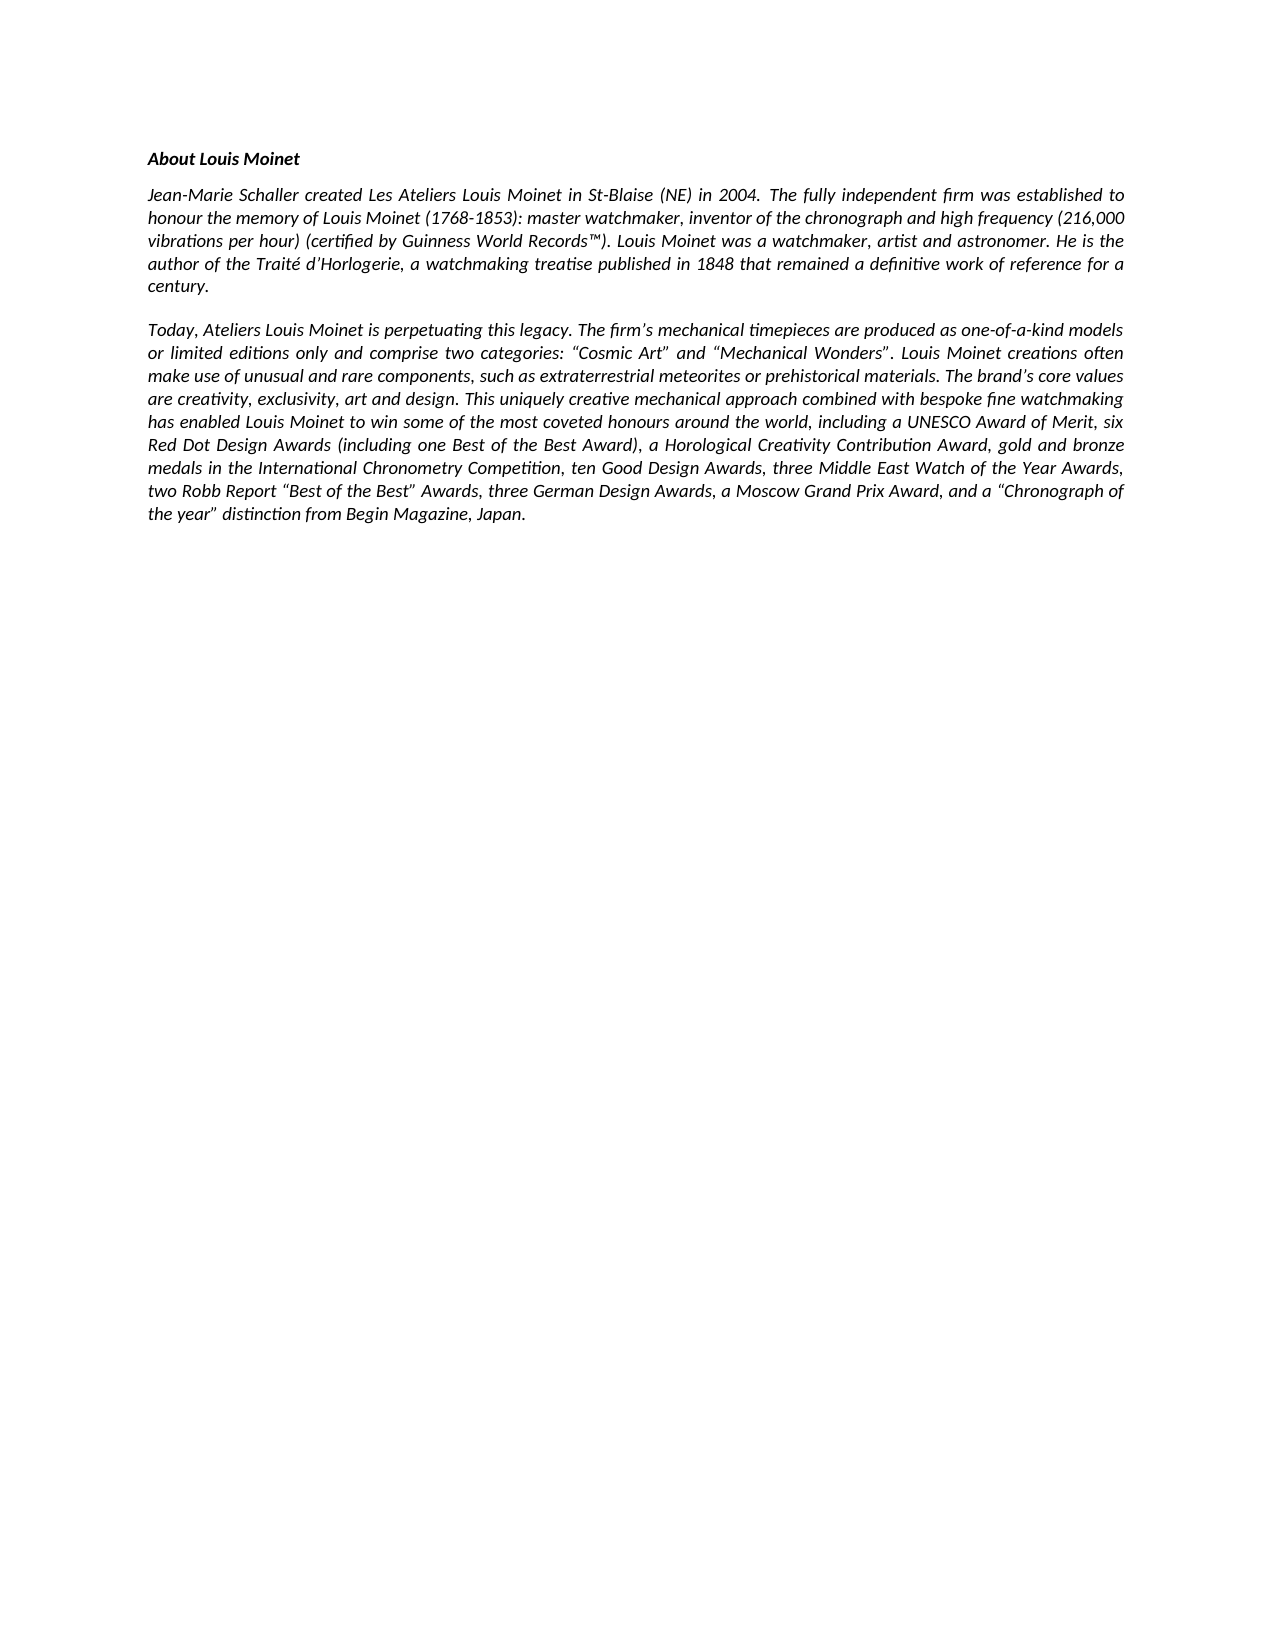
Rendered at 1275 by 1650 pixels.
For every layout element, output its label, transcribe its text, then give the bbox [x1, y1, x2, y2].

text Today, Ateliers Louis Moinet is perpetuating this legacy. The firm’s mechanical timepieces are produced as one-of-a-kind models or limited editions only and comprise two categories: “Cosmic Art” and “Mechanical Wonders”. Louis Moinet creations often make use of unusual and rare components, such as extraterrestrial meteorites or prehistorical materials. The brand’s core values are creativity, exclusivity, art and design. This uniquely creative mechanical approach combined with bespoke fine watchmaking has enabled Louis Moinet to win some of the most coveted honours around the world, including a UNESCO Award of Merit, six Red Dot Design Awards (including one Best of the Best Award), a Horological Creativity Contribution Award, gold and bronze medals in the International Chronometry Competition, ten Good Design Awards, three Middle East Watch of the Year Awards, two Robb Report “Best of the Best” Awards, three German Design Awards, a Moscow Grand Prix Award, and a “Chronograph of the year” distinction from Begin Magazine, Japan. [148, 318, 1127, 525]
text Jean-Marie Schaller created Les Ateliers Louis Moinet in St-Blaise (NE) in 2004. The fully independent firm was established to honour the memory of Louis Moinet (1768-1853): master watchmaker, inventor of the chronograph and high frequency (216,000 vibrations per hour) (certified by Guinness World Records™). Louis Moinet was a watchmaker, artist and astronomer. He is the author of the Traité d’Horlogerie, a watchmaking treatise published in 1848 that remained a definitive work of reference for a century. [148, 183, 1127, 298]
text About Louis Moinet [148, 148, 1127, 171]
